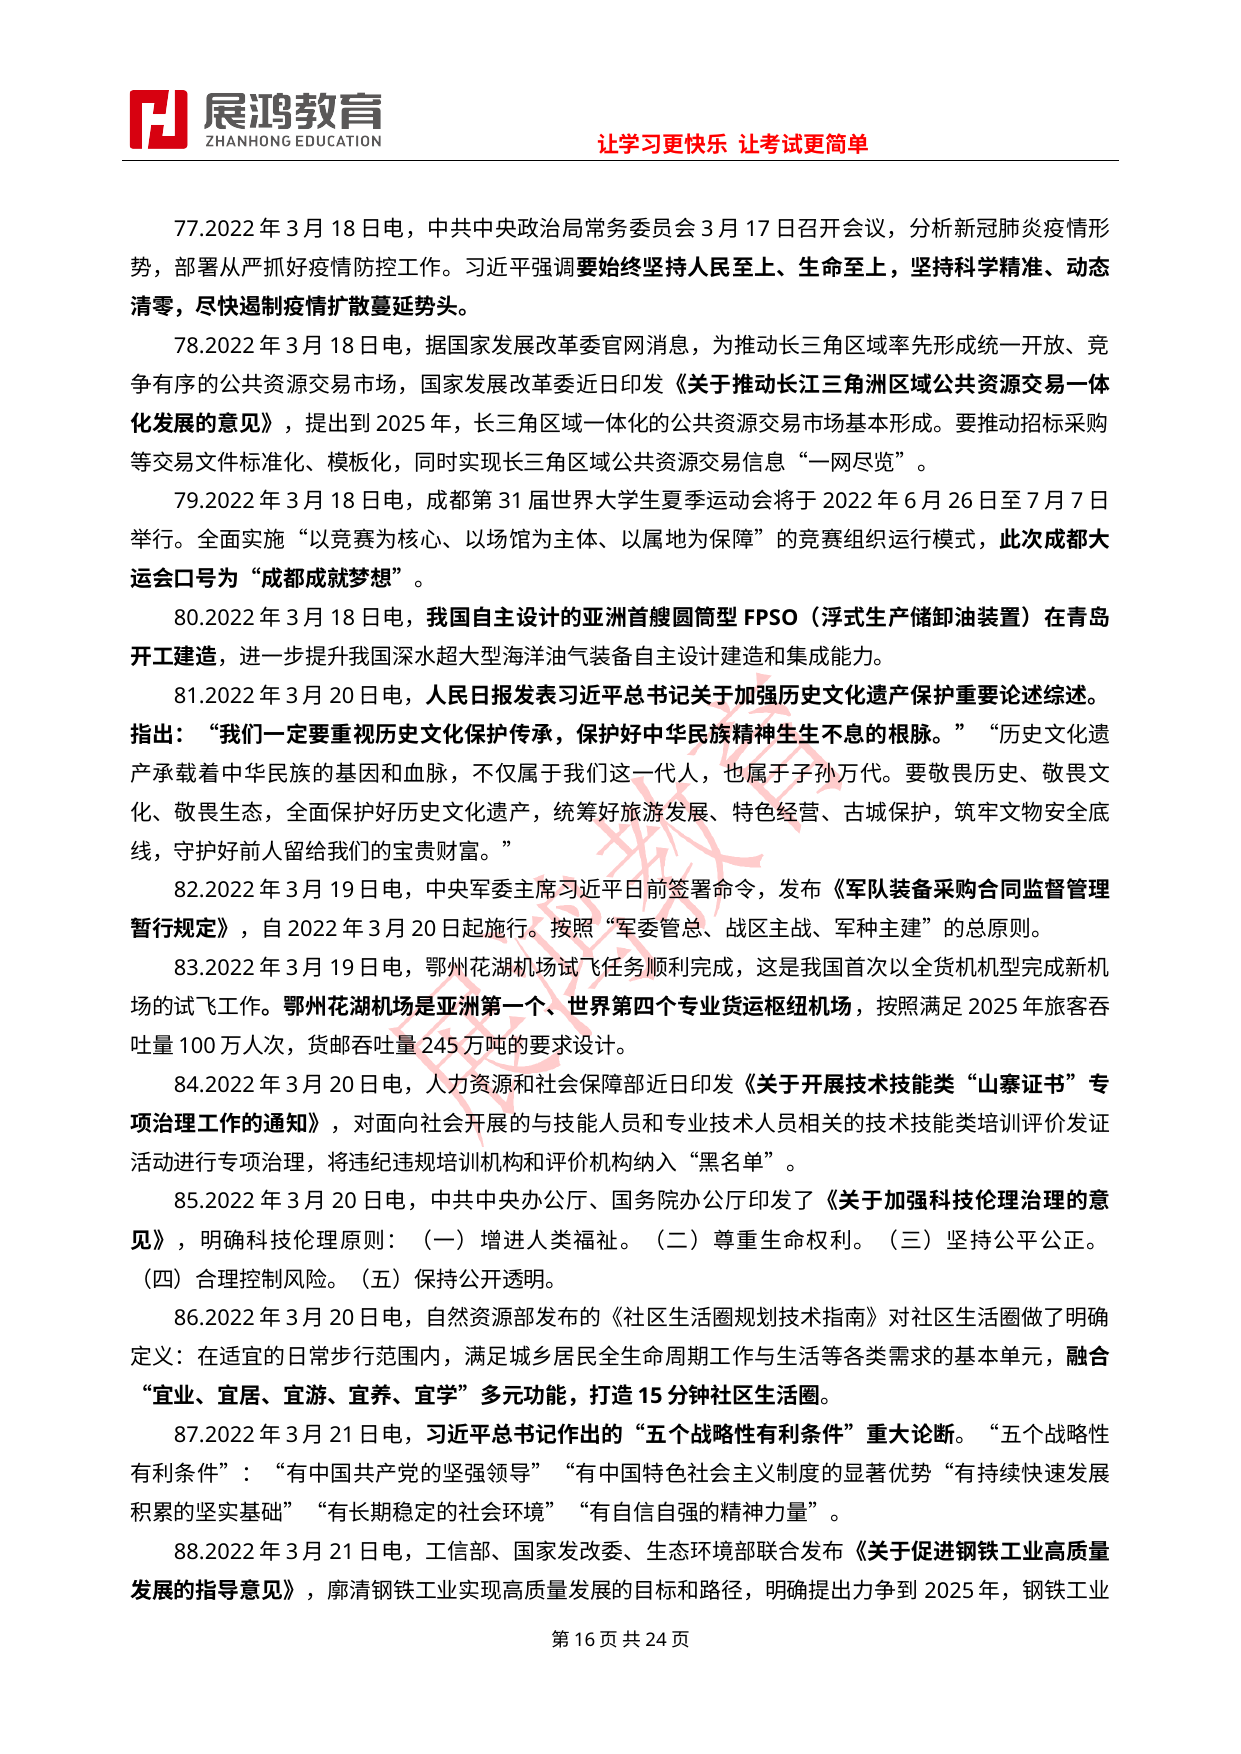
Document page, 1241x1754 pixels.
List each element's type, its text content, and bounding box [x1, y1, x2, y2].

picture [129, 90, 382, 149]
text 83.2022年3月19日电，鄂州花湖机场试飞任务顺利完成，这是我国首次以全货机机型完成新机场的试飞工作。鄂州花湖机场是亚洲第一个、世界第四个专业货运枢纽机场，按照满足2025年旅客吞吐量100万人次，货邮吞吐量245万吨的要求设计。 [130, 950, 1110, 1060]
text 77.2022年3月18日电，中共中央政治局常务委员会3月17日召开会议，分析新冠肺炎疫情形势，部署从严抓好疫情防控工作。习近平强调要始终坚持人民至上、生命至上，坚持科学精准、动态清零，尽快遏制疫情扩散蔓延势头。 [130, 211, 1110, 321]
text 80.2022年3月18日电，我国自主设计的亚洲首艘圆筒型FPSO（浮式生产储卸油装置）在青岛开工建造，进一步提升我国深水超大型海洋油气装备自主设计建造和集成能力。 [130, 600, 1110, 671]
text 82.2022年3月19日电，中央军委主席习近平日前签署命令，发布《军队装备采购合同监督管理暂行规定》，自2022年3月20日起施行。按照“军委管总、战区主战、军种主建”的总原则。 [130, 872, 1110, 943]
text 79.2022年3月18日电，成都第31届世界大学生夏季运动会将于2022年6月26日至7月7日举行。全面实施“以竞赛为核心、以场馆为主体、以属地为保障”的竞赛组织运行模式，此次成都大运会口号为“成都成就梦想”。 [130, 483, 1110, 593]
text 78.2022年3月18日电，据国家发展改革委官网消息，为推动长三角区域率先形成统一开放、竞争有序的公共资源交易市场，国家发展改革委近日印发《关于推动长江三角洲区域公共资源交易一体化发展的意见》，提出到2025年，长三角区域一体化的公共资源交易市场基本形成。要推动招标采购等交易文件标准化、模板化，同时实现长三角区域公共资源交易信息“一网尽览”。 [130, 327, 1110, 477]
text 85.2022年3月20日电，中共中央办公厅、国务院办公厅印发了《关于加强科技伦理治理的意见》，明确科技伦理原则：（一）增进人类福祉。（二）尊重生命权利。（三）坚持公平公正。（四）合理控制风险。（五）保持公开透明。 [130, 1183, 1110, 1294]
text 87.2022年3月21日电，习近平总书记作出的“五个战略性有利条件”重大论断。“五个战略性有利条件”：“有中国共产党的坚强领导”“有中国特色社会主义制度的显著优势“有持续快速发展积累的坚实基础”“有长期稳定的社会环境”“有自信自强的精神力量”。 [130, 1417, 1110, 1527]
text 86.2022年3月20日电，自然资源部发布的《社区生活圈规划技术指南》对社区生活圈做了明确定义：在适宜的日常步行范围内，满足城乡居民全生命周期工作与生活等各类需求的基本单元，融合“宜业、宜居、宜游、宜养、宜学”多元功能，打造15分钟社区生活圈。 [130, 1300, 1110, 1410]
text 81.2022年3月20日电，人民日报发表习近平总书记关于加强历史文化遗产保护重要论述综述。指出：“我们一定要重视历史文化保护传承，保护好中华民族精神生生不息的根脉。”“历史文化遗产承载着中华民族的基因和血脉，不仅属于我们这一代人，也属于子孙万代。要敬畏历史、敬畏文化、敬畏生态，全面保护好历史文化遗产，统筹好旅游发展、特色经营、古城保护，筑牢文物安全底线，守护好前人留给我们的宝贵财富。” [130, 677, 1110, 866]
text 84.2022年3月20日电，人力资源和社会保障部近日印发《关于开展技术技能类“山寨证书”专项治理工作的通知》，对面向社会开展的与技能人员和专业技术人员相关的技术技能类培训评价发证活动进行专项治理，将违纪违规培训机构和评价机构纳入“黑名单”。 [130, 1067, 1110, 1177]
